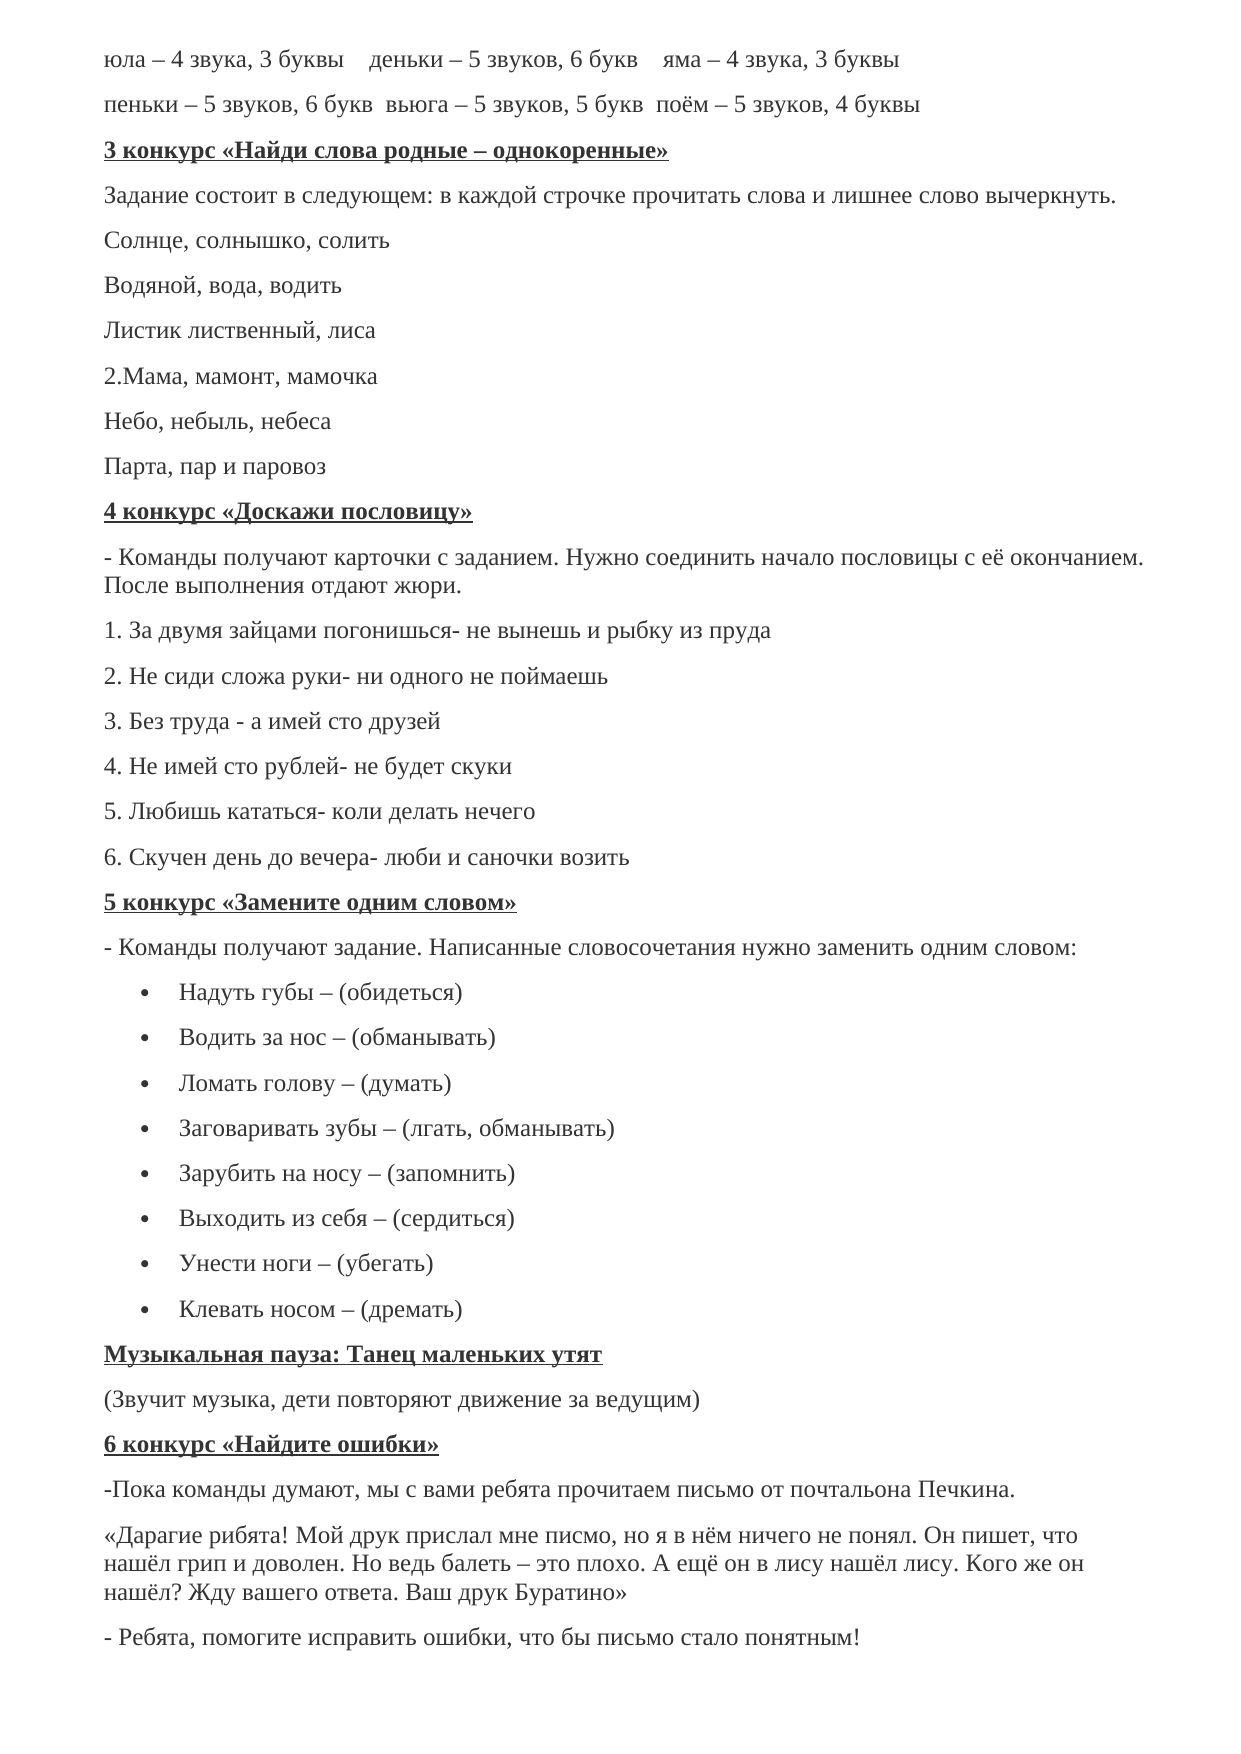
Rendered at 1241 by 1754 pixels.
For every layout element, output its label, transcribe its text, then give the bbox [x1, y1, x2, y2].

text (Звучит музыка, дети повторяют движение за ведущим) [103, 1384, 1152, 1413]
list Заговаривать зубы – (лгать, обманывать) [141, 1113, 1152, 1142]
text Листик лиственный, лиса [103, 316, 1152, 344]
text 3. Без труда - а имей сто друзей [103, 706, 1152, 735]
text - Команды получают задание. Написанные словосочетания нужно заменить одним словом: [103, 932, 1152, 961]
list Унести ноги – (убегать) [141, 1248, 1152, 1277]
text «Дарагие рибята! Мой друк прислал мне писмо, но я в нём ничего не понял. Он пишет, что нашёл грип и доволен. Но ведь балеть – это плохо. А ещё он в лису нашёл лису. Кого же он нашёл? Жду вашего ответа. Ваш друк Буратино» [103, 1520, 1152, 1606]
list Клевать носом – (дремать) [141, 1294, 1152, 1322]
text Водяной, вода, водить [103, 270, 1152, 299]
text - Ребята, помогите исправить ошибки, что бы письмо стало понятным! [103, 1622, 1152, 1651]
text юла – 4 звука, 3 буквы деньки – 5 звуков, 6 букв яма – 4 звука, 3 буквы [103, 44, 1152, 73]
list Водить за нос – (обманывать) [141, 1022, 1152, 1051]
text 1. За двумя зайцами погонишься- не вынешь и рыбку из пруда [103, 616, 1152, 644]
text Небо, небыль, небеса [103, 406, 1152, 435]
list Ломать голову – (думать) [141, 1068, 1152, 1096]
text пеньки – 5 звуков, 6 букв вьюга – 5 звуков, 5 букв поём – 5 звуков, 4 буквы [103, 89, 1152, 118]
text - Команды получают карточки с заданием. Нужно соединить начало пословицы с её окончанием. После выполнения отдают жюри. [103, 542, 1152, 599]
text -Пока команды думают, мы с вами ребята прочитаем письмо от почтальона Печкина. [103, 1474, 1152, 1503]
list Выходить из себя – (сердиться) [141, 1203, 1152, 1232]
text 5. Любишь кататься- коли делать нечего [103, 796, 1152, 825]
text 5 конкурс «Замените одним словом» [103, 887, 1152, 916]
text Парта, пар и паровоз [103, 451, 1152, 480]
list Надуть губы – (обидеться) [141, 977, 1152, 1006]
text 6. Скучен день до вечера- люби и саночки возить [103, 842, 1152, 870]
text 4. Не имей сто рублей- не будет скуки [103, 751, 1152, 780]
text 3 конкурс «Найди слова родные – однокоренные» [103, 135, 1152, 163]
text Музыкальная пауза: Танец маленьких утят [103, 1339, 1152, 1368]
text Задание состоит в следующем: в каждой строчке прочитать слова и лишнее слово вычеркнуть. [103, 180, 1152, 209]
text 2.Мама, мамонт, мамочка [103, 361, 1152, 389]
text 2. Не сиди сложа руки- ни одного не поймаешь [103, 661, 1152, 689]
text 6 конкурс «Найдите ошибки» [103, 1429, 1152, 1458]
text 4 конкурс «Доскажи пословицу» [103, 496, 1152, 525]
list Зарубить на носу – (запомнить) [141, 1158, 1152, 1187]
text Солнце, солнышко, солить [103, 225, 1152, 254]
